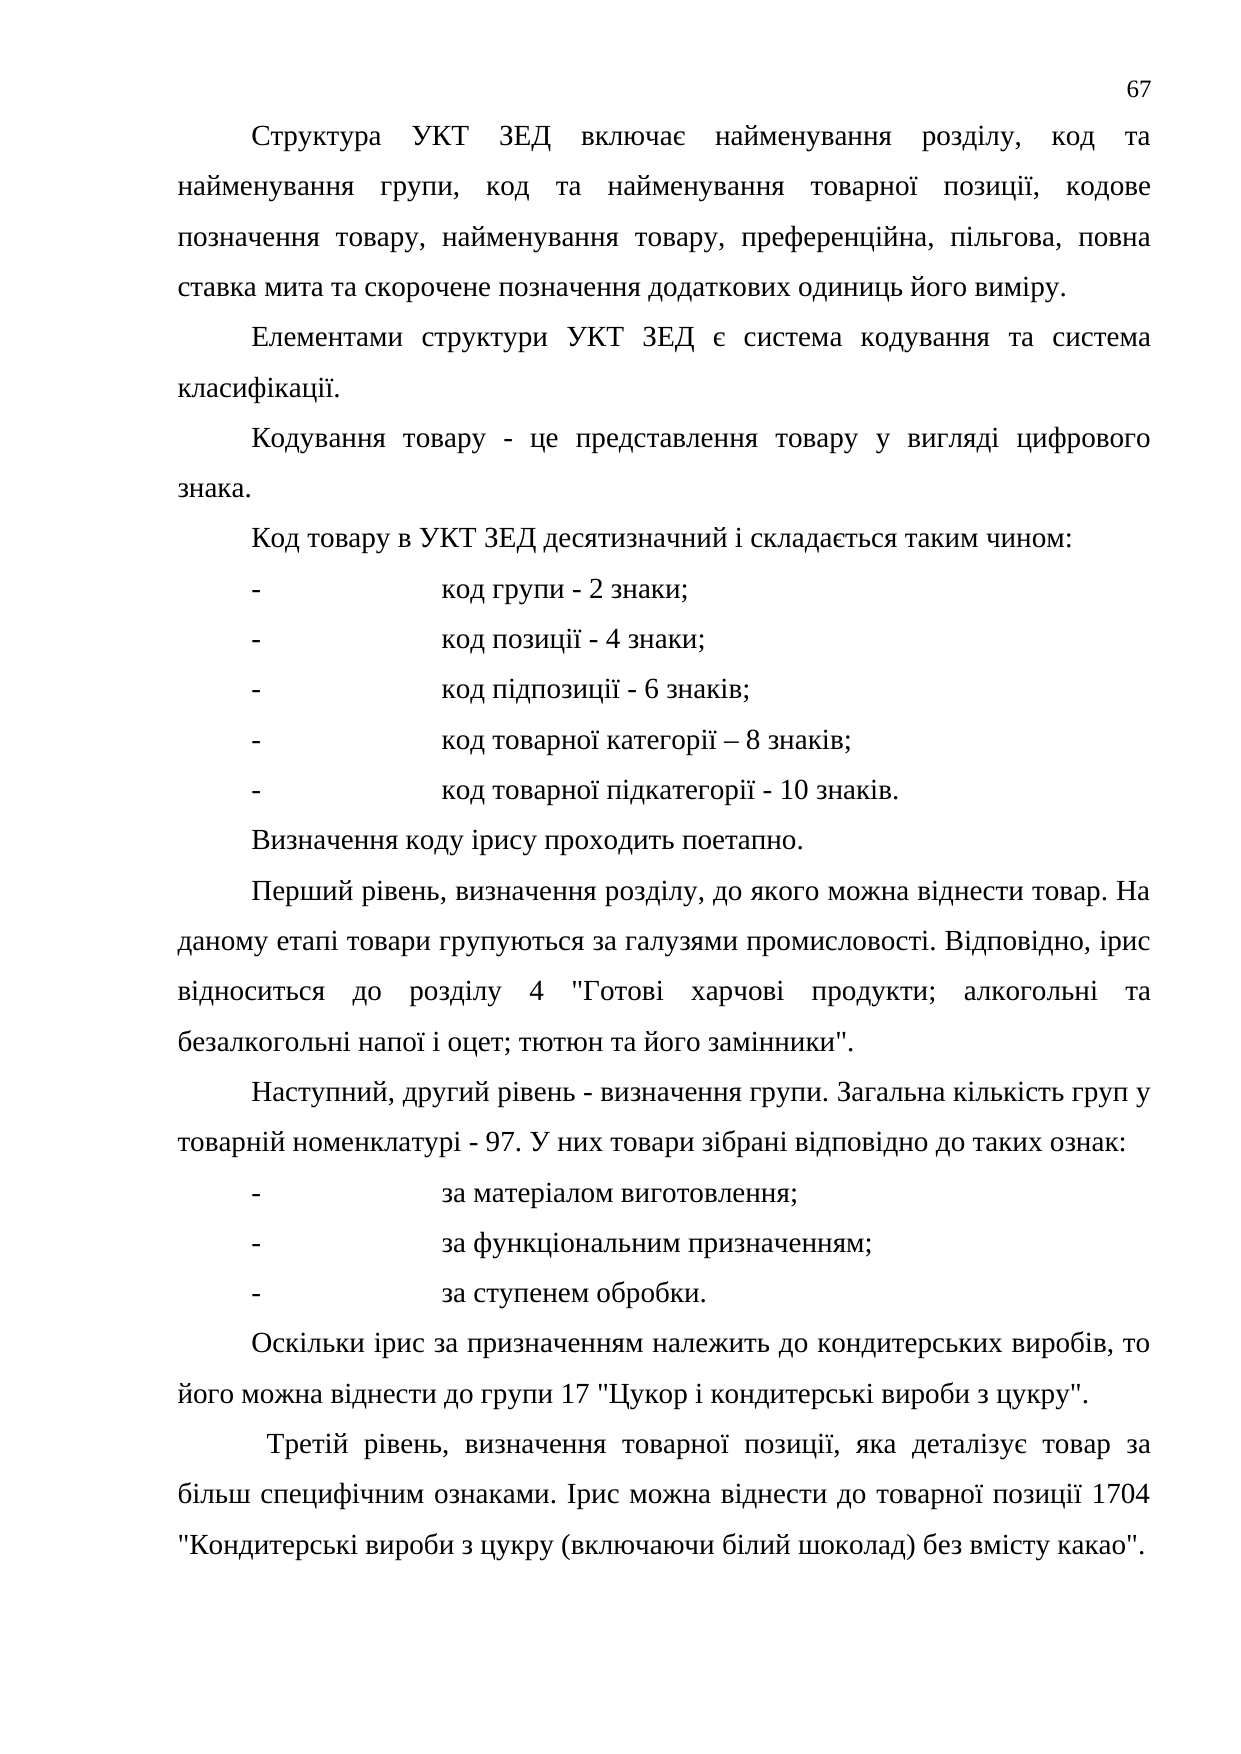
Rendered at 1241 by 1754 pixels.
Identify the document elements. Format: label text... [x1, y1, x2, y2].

text Визначення коду ірису проходить поетапно. [177, 822, 1152, 856]
list за матеріалом виготовлення; [177, 1175, 1152, 1208]
text Перший рівень, визначення розділу, до якого можна віднести товар. На даному етапі товари групуються за галузями промисловості. Відповідно, ірис відноситься до розділу 4 "Готові харчові продукти; алкогольні та безалкогольні напої і оцет; тютюн та його замінники". [177, 873, 1152, 1057]
list код товарної підкатегорії - 10 знаків. [177, 772, 1152, 806]
list код товарної категорії – 8 знаків; [177, 722, 1152, 755]
text Елементами структури УКТ ЗЕД є система кодування та система класифікації. [177, 319, 1152, 403]
list код групи - 2 знаки; [177, 571, 1152, 604]
text Наступний, другий рівень - визначення групи. Загальна кількість груп у товарній номенклатурі - 97. У них товари зібрані відповідно до таких ознак: [177, 1074, 1152, 1158]
text Структура УКТ ЗЕД включає найменування розділу, код та найменування групи, код та найменування товарної позиції, кодове позначення товару, найменування товару, преференційна, пільгова, повна ставка мита та скорочене позначення додаткових одиниць його виміру. [177, 118, 1152, 303]
text Оскільки ірис за призначенням належить до кондитерських виробів, то його можна віднести до групи 17 "Цукор і кондитерські вироби з цукру". [177, 1326, 1152, 1409]
list за функціональним призначенням; [177, 1225, 1152, 1258]
list за ступенем обробки. [177, 1275, 1152, 1309]
list код позиції - 4 знаки; [177, 621, 1152, 655]
text Третій рівень, визначення товарної позиції, яка деталізує товар за більш специфічним ознаками. Ірис можна віднести до товарної позиції 1704 "Кондитерські вироби з цукру (включаючи білий шоколад) без вмісту какао". [177, 1426, 1152, 1560]
text Код товару в УКТ ЗЕД десятизначний і складається таким чином: [177, 521, 1152, 554]
list код підпозиції - 6 знаків; [177, 672, 1152, 705]
text Кодування товару - це представлення товару у вигляді цифрового знака. [177, 420, 1152, 504]
